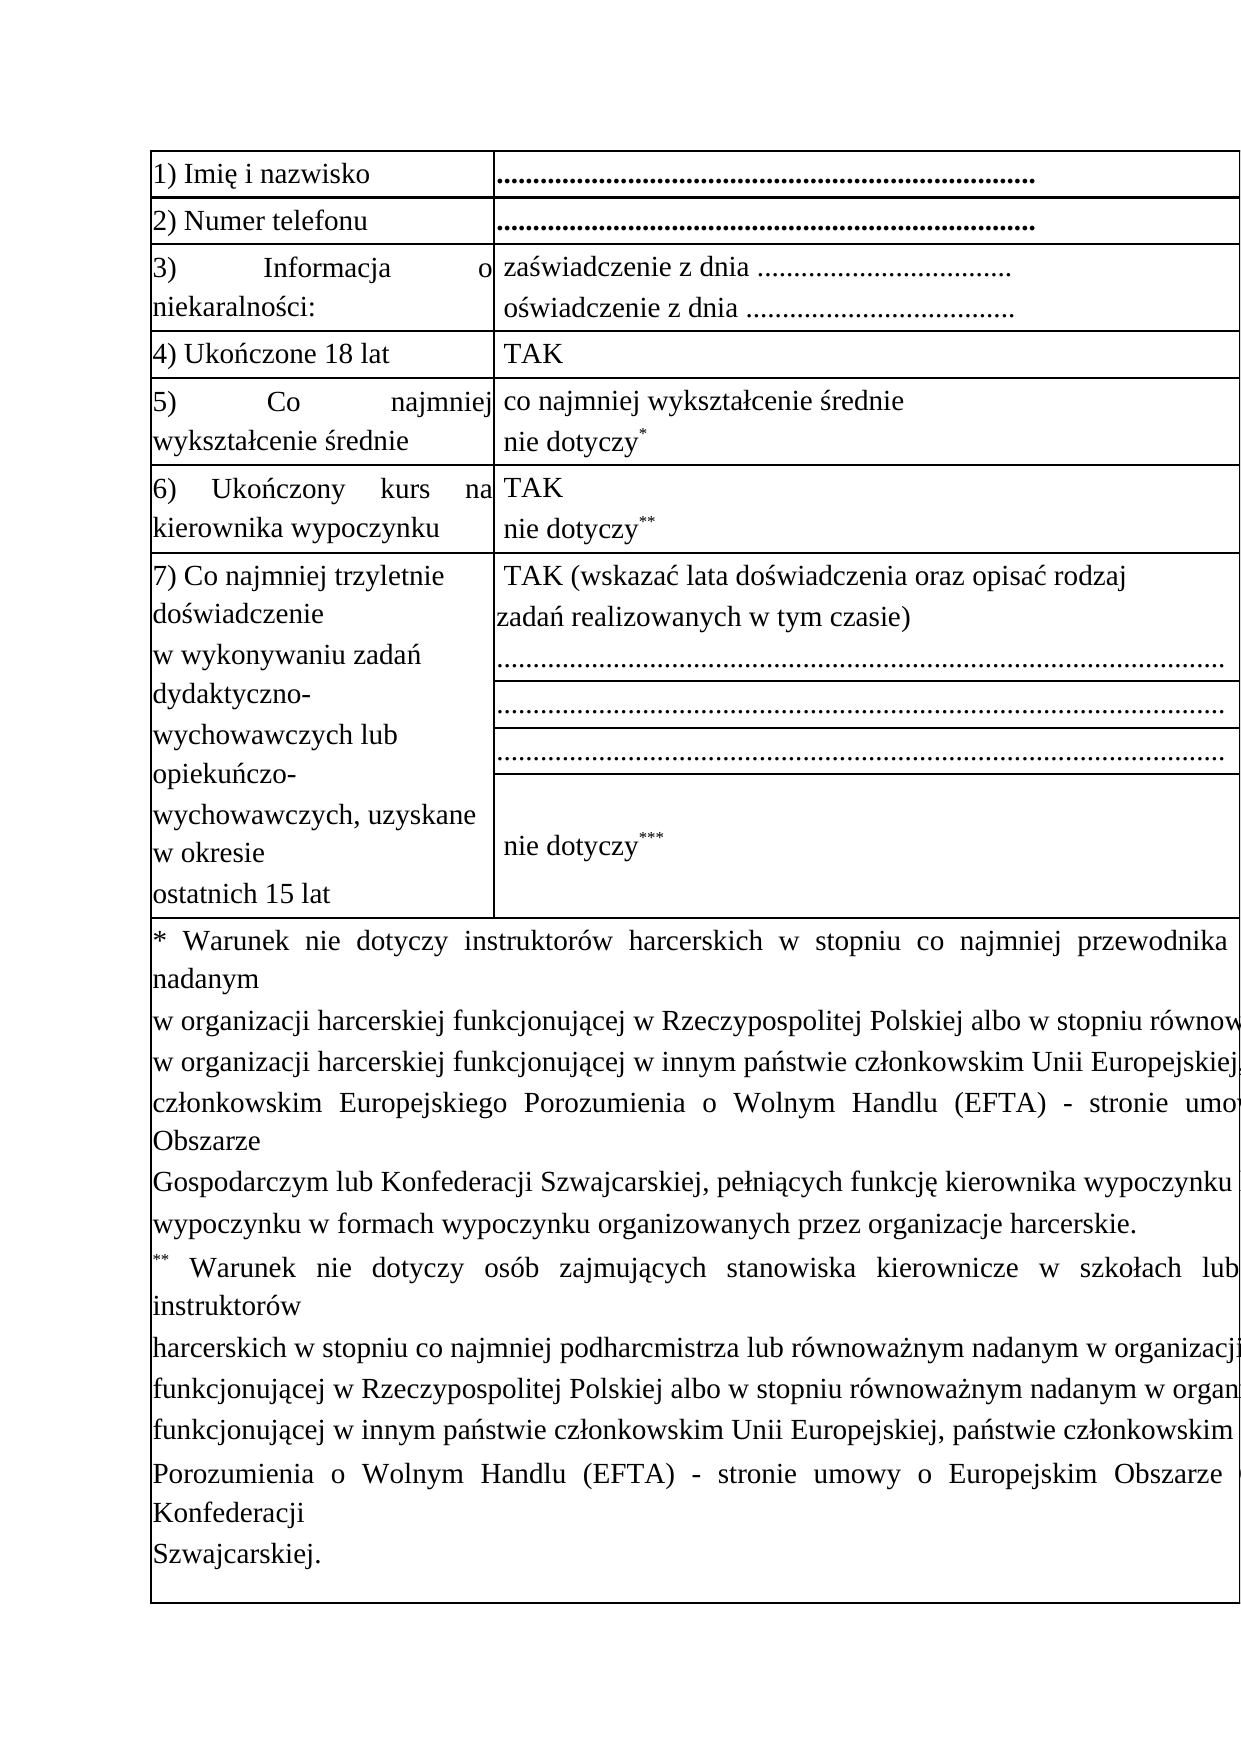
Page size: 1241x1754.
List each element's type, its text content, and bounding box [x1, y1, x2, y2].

table_cell zaświadczenie z dnia ................................... oświadczenie z dnia ..................................... [495, 245, 1239, 330]
table_cell .................................................................................................... [495, 729, 1239, 773]
table_cell .......................................................................... [495, 152, 1239, 196]
table_cell .................................................................................................... [495, 682, 1239, 727]
table_cell co najmniej wykształcenie średnie nie dotyczy* [495, 379, 1239, 464]
table_cell .......................................................................... [495, 199, 1239, 243]
table_cell nie dotyczy*** [495, 775, 1239, 917]
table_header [152, 1452, 1239, 1602]
table_cell TAK (wskazać lata doświadczenia oraz opisać rodzaj zadań realizowanych w tym czasie) .................................................................................................... [495, 554, 1239, 680]
table_cell 6) Ukończony kurs na kierownika wypoczynku [152, 466, 493, 552]
table_cell 7) Co najmniej trzyletnie doświadczenie w wykonywaniu zadań dydaktyczno- wychowawczych lub opiekuńczo- wychowawczych, uzyskane w okresie ostatnich 15 lat [152, 554, 493, 917]
table_cell * Warunek nie dotyczy instruktorów harcerskich w stopniu co najmniej przewodnika lub równoważnym nadanym w organizacji harcerskiej funkcjonującej w Rzeczypospolitej Polskiej albo w stopniu równoważnym nadanym w organizacji harcerskiej funkcjonującej w innym państwie członkowskim Unii Europejskiej, państwie członkowskim Europejskiego Porozumienia o Wolnym Handlu (EFTA) - stronie umowy o Europejskim Obszarze Gospodarczym lub Konfederacji Szwajcarskiej, pełniących funkcję kierownika wypoczynku lub wychowawcy wypoczynku w formach wypoczynku organizowanych przez organizacje harcerskie. [152, 919, 1239, 1246]
table_cell TAK nie dotyczy** [495, 466, 1239, 552]
table_cell TAK [495, 332, 1239, 377]
table_cell 2) Numer telefonu [152, 199, 493, 243]
table_cell 3) Informacja o niekaralności: [152, 245, 493, 330]
table_cell 5) Co najmniej wykształcenie średnie [152, 379, 493, 464]
table_cell ** Warunek nie dotyczy osób zajmujących stanowiska kierownicze w szkołach lub placówkach oraz instruktorów harcerskich w stopniu co najmniej podharcmistrza lub równoważnym nadanym w organizacji harcerskiej funkcjonującej w Rzeczypospolitej Polskiej albo w stopniu równoważnym nadanym w organizacji harcerskiej funkcjonującej w innym państwie członkowskim Unii Europejskiej, państwie członkowskim Europejskiego [152, 1246, 1239, 1452]
table_cell 4) Ukończone 18 lat [152, 332, 493, 377]
table_cell 1) Imię i nazwisko [152, 152, 493, 196]
